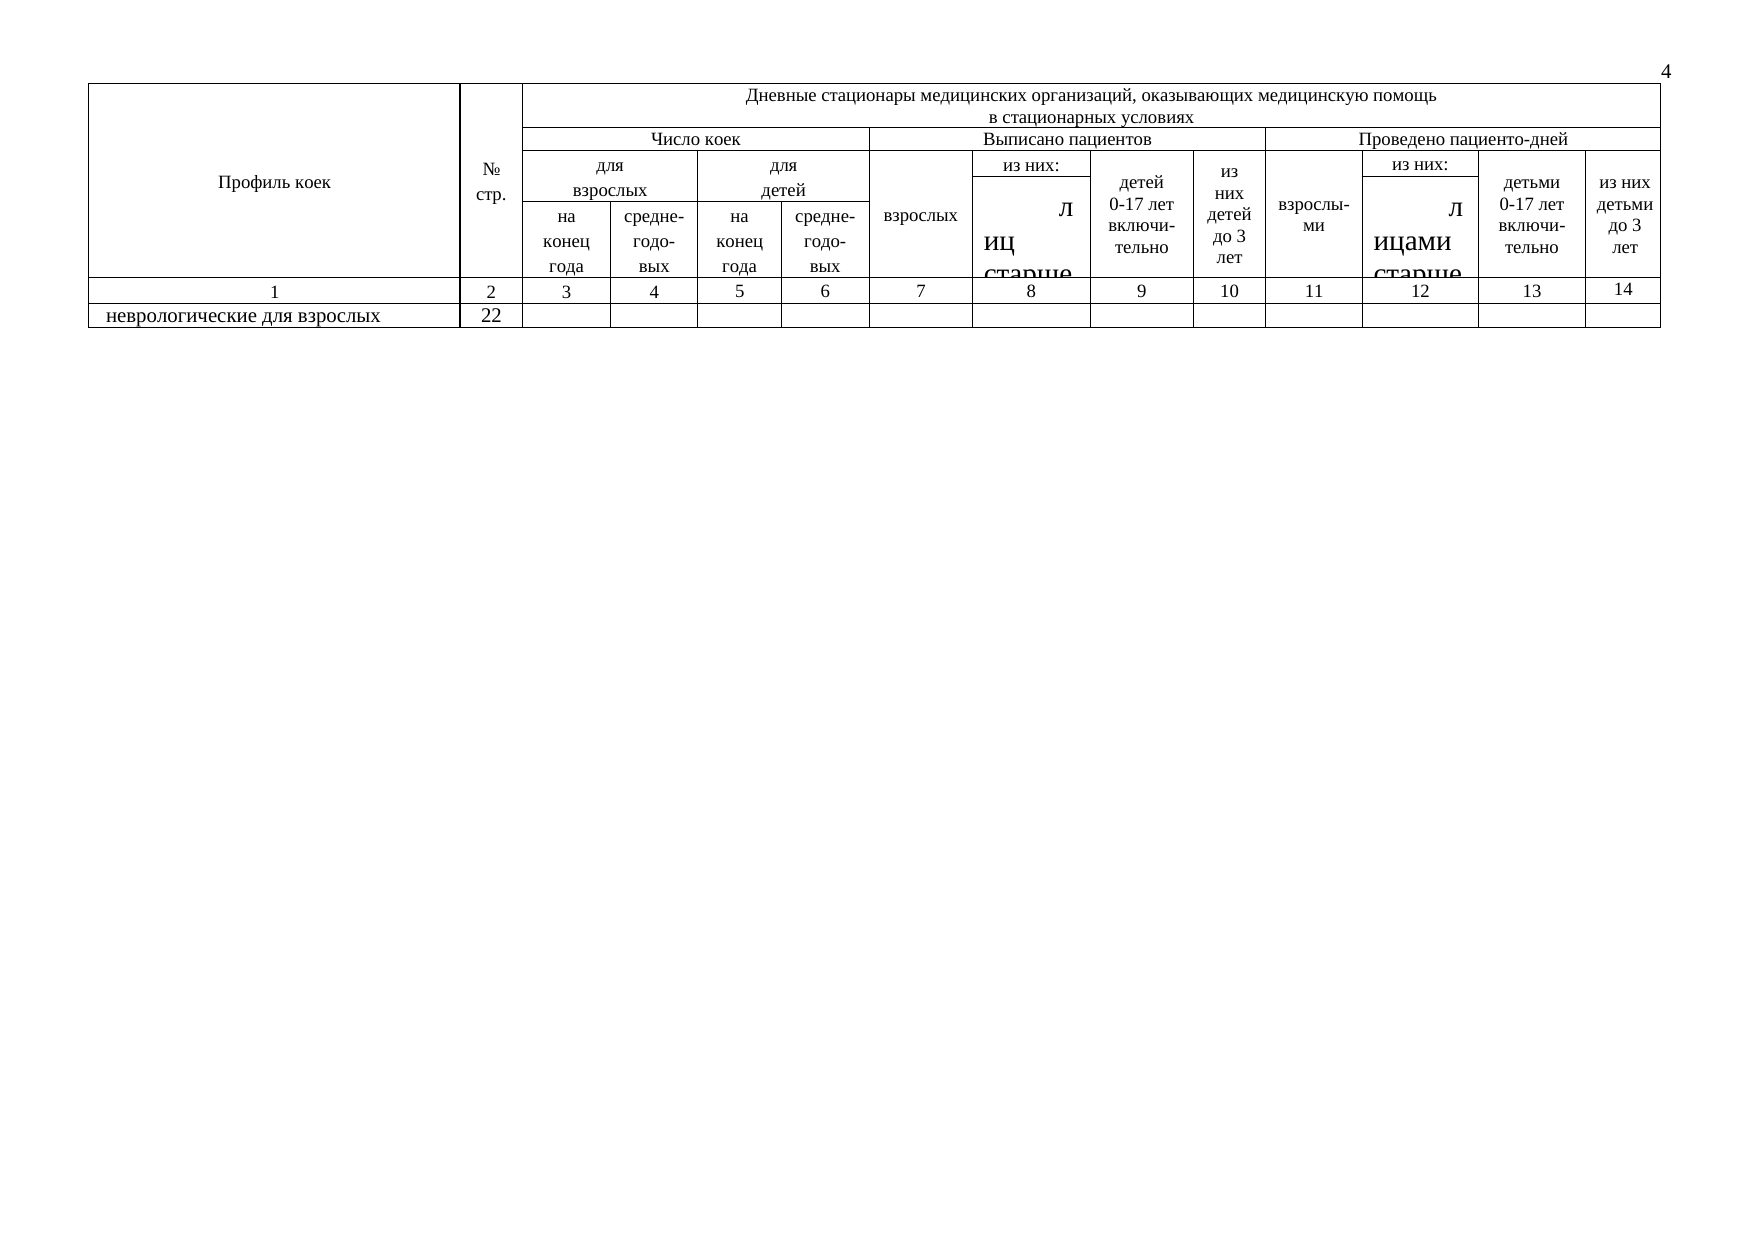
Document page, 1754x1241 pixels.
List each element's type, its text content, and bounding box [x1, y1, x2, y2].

table_cell [1091, 304, 1193, 327]
table_cell лиц старше трудоспо-собного возраста [973, 177, 1090, 277]
table_cell детей 0-17 лет включи-тельно [1091, 151, 1193, 277]
table_cell 22 [461, 304, 522, 327]
table_cell [1586, 304, 1660, 327]
table_cell 5 [698, 278, 781, 303]
table_cell 14 [1586, 278, 1660, 303]
table_cell [1363, 304, 1478, 327]
table_cell лицами старше трудоспо-собного возраста [1363, 177, 1478, 277]
table_cell 4 [611, 278, 697, 303]
table_cell Проведено пациенто-дней [1266, 128, 1660, 150]
table_cell Выписано пациентов [870, 128, 1265, 150]
table_cell 8 [973, 278, 1090, 303]
table_cell на конец года [523, 202, 610, 277]
table_cell 3 [523, 278, 610, 303]
table_cell 2 [461, 278, 522, 303]
table_cell взрослых [870, 151, 972, 277]
table_cell 11 [1266, 278, 1362, 303]
table_cell 10 [1194, 278, 1265, 303]
table_header Профиль коек [89, 84, 459, 277]
table_cell детьми 0-17 лет включи-тельно [1479, 151, 1585, 277]
table_cell [870, 304, 972, 327]
table_cell 12 [1363, 278, 1478, 303]
table_cell 6 [782, 278, 869, 303]
table_cell из них детей до 3 лет [1194, 151, 1265, 277]
table_cell для взрослых [523, 151, 697, 201]
table_cell Число коек [523, 128, 869, 150]
table_cell из них детьми до 3 лет [1586, 151, 1660, 277]
table_header Дневные стационары медицинских организаций, оказывающих медицинскую помощь в стационарных условиях [523, 84, 1660, 127]
table_cell на конец года [698, 202, 781, 277]
table_cell из них: [973, 151, 1090, 176]
table_cell неврологические для взрослых [89, 304, 459, 327]
table_cell 13 [1479, 278, 1585, 303]
table_cell из них: [1363, 151, 1478, 176]
table_cell взрослы-ми [1266, 151, 1362, 277]
table_cell для детей [698, 151, 869, 201]
table_cell 7 [870, 278, 972, 303]
table_cell 1 [89, 278, 459, 303]
table_cell [698, 304, 781, 327]
table_cell [973, 304, 1090, 327]
table_cell [611, 304, 697, 327]
table_cell [523, 304, 610, 327]
table_header № стр. [461, 84, 522, 277]
table_cell cредне-годо-вых [782, 202, 869, 277]
table_cell 9 [1091, 278, 1193, 303]
table_cell [1194, 304, 1265, 327]
table_cell [782, 304, 869, 327]
table_cell [1479, 304, 1585, 327]
table_cell [1266, 304, 1362, 327]
table_cell cредне-годо-вых [611, 202, 697, 277]
